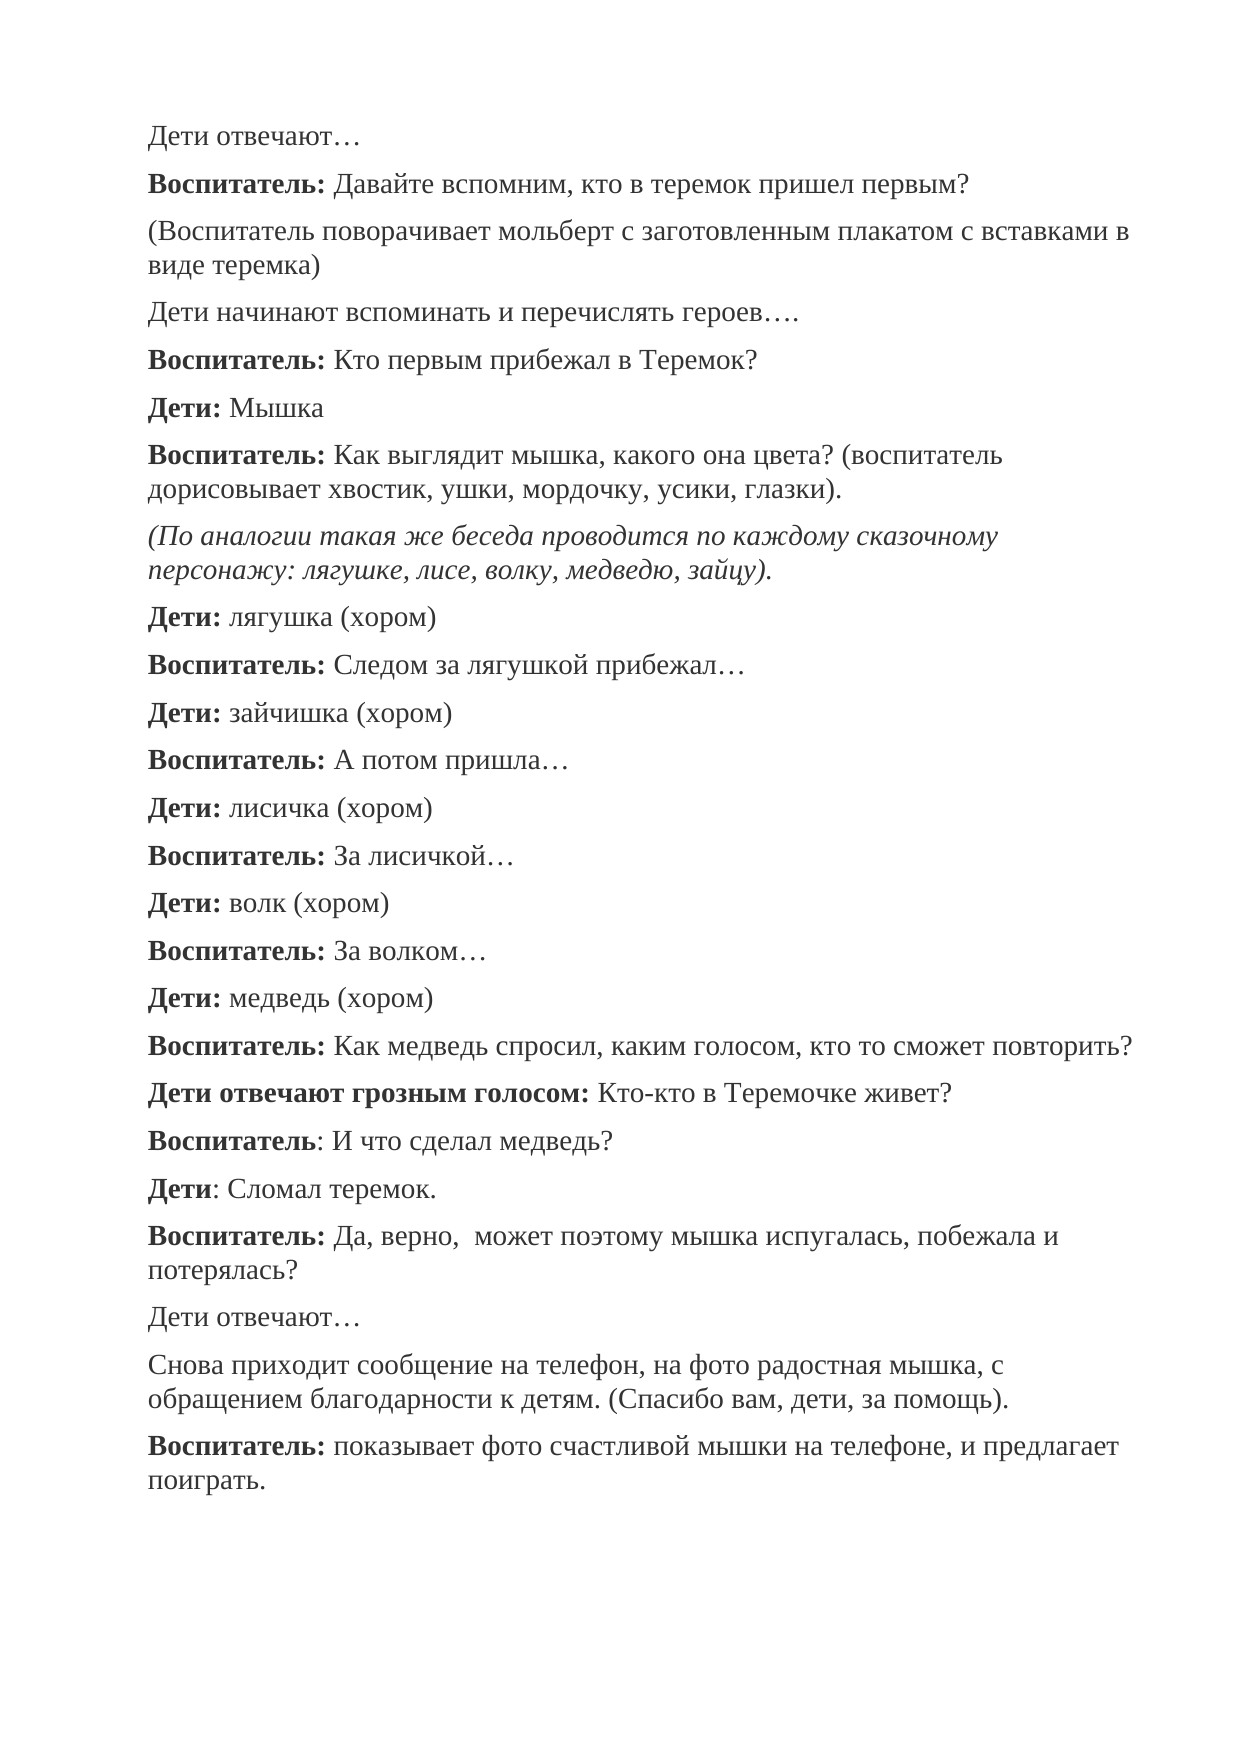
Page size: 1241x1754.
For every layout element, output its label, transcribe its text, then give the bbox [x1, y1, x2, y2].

text Дети отвечают… [148, 118, 1152, 152]
text Дети отвечают грозным голосом: Кто-кто в Теремочке живет? [148, 1076, 1152, 1109]
text Дети: лягушка (хором) [148, 599, 1152, 633]
text Дети: лисичка (хором) [148, 790, 1152, 823]
text Дети начинают вспоминать и перечислять героев…. [148, 294, 1152, 328]
text Дети: Сломал теремок. [148, 1171, 1152, 1204]
text Воспитатель: Давайте вспомним, кто в теремок пришел первым? [148, 166, 1152, 199]
text (По аналогии такая же беседа проводится по каждому сказочному персонажу: лягушке, лисе, волку, медведю, зайцу). [148, 518, 1152, 586]
text Дети: Мышка [148, 390, 1152, 423]
text Воспитатель: Как медведь спросил, каким голосом, кто то сможет повторить? [148, 1028, 1152, 1062]
text Дети: волк (хором) [148, 885, 1152, 919]
text Дети отвечают… [148, 1299, 1152, 1333]
text Снова приходит сообщение на телефон, на фото радостная мышка, с обращением благодарности к детям. (Спасибо вам, дети, за помощь). [148, 1347, 1152, 1414]
text Дети: зайчишка (хором) [148, 695, 1152, 728]
text Воспитатель: Следом за лягушкой прибежал… [148, 647, 1152, 681]
text Воспитатель: А потом пришла… [148, 742, 1152, 776]
text Воспитатель: Как выглядит мышка, какого она цвета? (воспитатель дорисовывает хвостик, ушки, мордочку, усики, глазки). [148, 437, 1152, 504]
text (Воспитатель поворачивает мольберт с заготовленным плакатом с вставками в виде теремка) [148, 213, 1152, 280]
text Воспитатель: За лисичкой… [148, 838, 1152, 871]
text Воспитатель: Кто первым прибежал в Теремок? [148, 342, 1152, 376]
text Воспитатель: За волком… [148, 933, 1152, 966]
text Воспитатель: И что сделал медведь? [148, 1123, 1152, 1157]
text Воспитатель: Да, верно, может поэтому мышка испугалась, побежала и потерялась? [148, 1218, 1152, 1286]
text Дети: медведь (хором) [148, 980, 1152, 1014]
text Воспитатель: показывает фото счастливой мышки на телефоне, и предлагает поиграть. [148, 1428, 1152, 1495]
